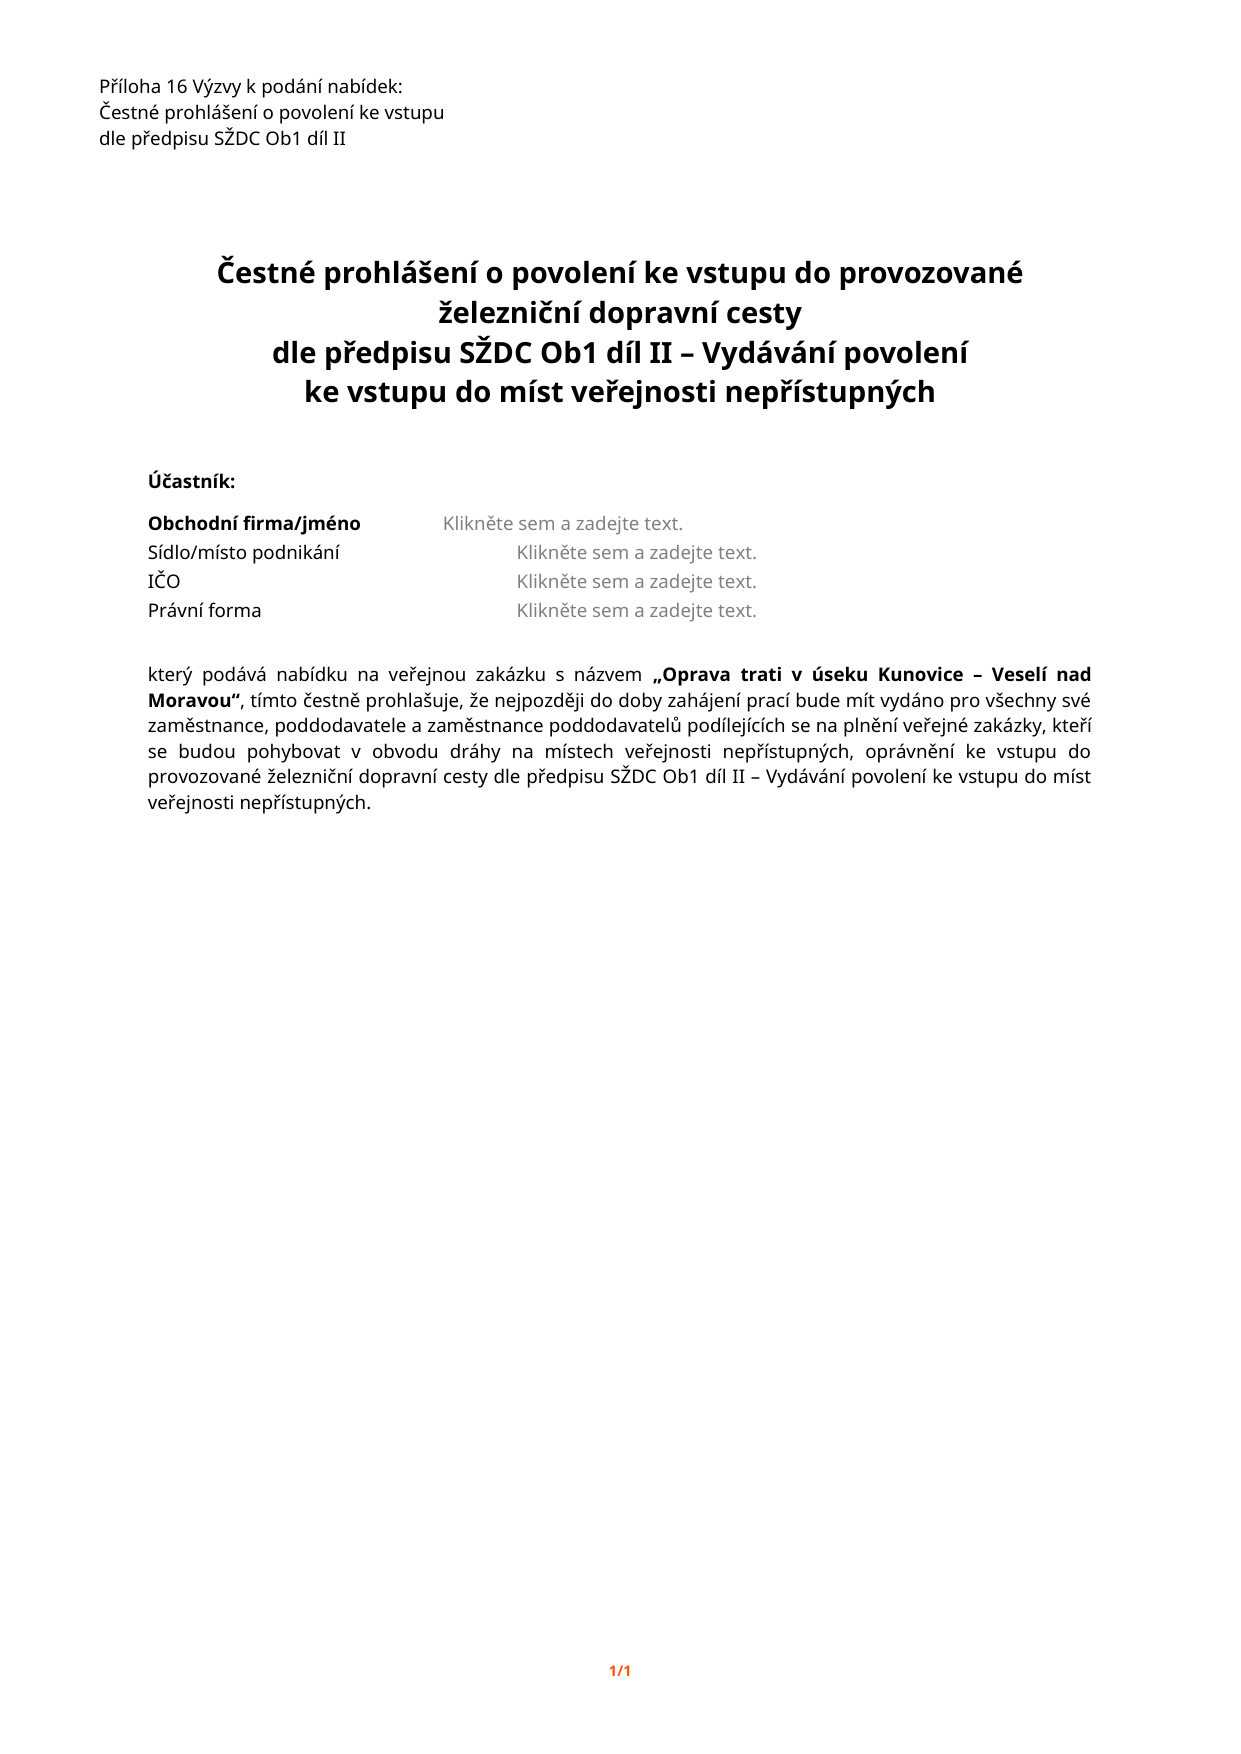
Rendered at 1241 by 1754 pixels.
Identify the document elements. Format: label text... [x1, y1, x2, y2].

text Sídlo/místo podnikání [148, 536, 1093, 565]
text IČO [148, 565, 1093, 594]
text Právní forma [148, 594, 1093, 623]
title ke vstupu do míst veřejnosti nepřístupných [148, 372, 1093, 411]
title dle předpisu SŽDC Ob1 díl II – Vydávání povolení [148, 332, 1093, 372]
text který podává nabídku na veřejnou zakázku s názvem „Oprava trati v úseku Kunovice – Veselí nad Moravou“, tímto čestně prohlašuje, že nejpozději do doby zahájení prací bude mít vydáno pro všechny své zaměstnance, poddodavatele a zaměstnance poddodavatelů podílejících se na plnění veřejné zakázky, kteří se budou pohybovat v obvodu dráhy na místech veřejnosti nepřístupných, oprávnění ke vstupu do provozované železniční dopravní cesty dle předpisu SŽDC Ob1 díl II – Vydávání povolení ke vstupu do míst veřejnosti nepřístupných. [148, 661, 1093, 814]
text Obchodní firma/jméno [148, 507, 1093, 536]
text Účastník: [148, 464, 1093, 495]
title Čestné prohlášení o povolení ke vstupu do provozované železniční dopravní cesty [148, 253, 1093, 332]
